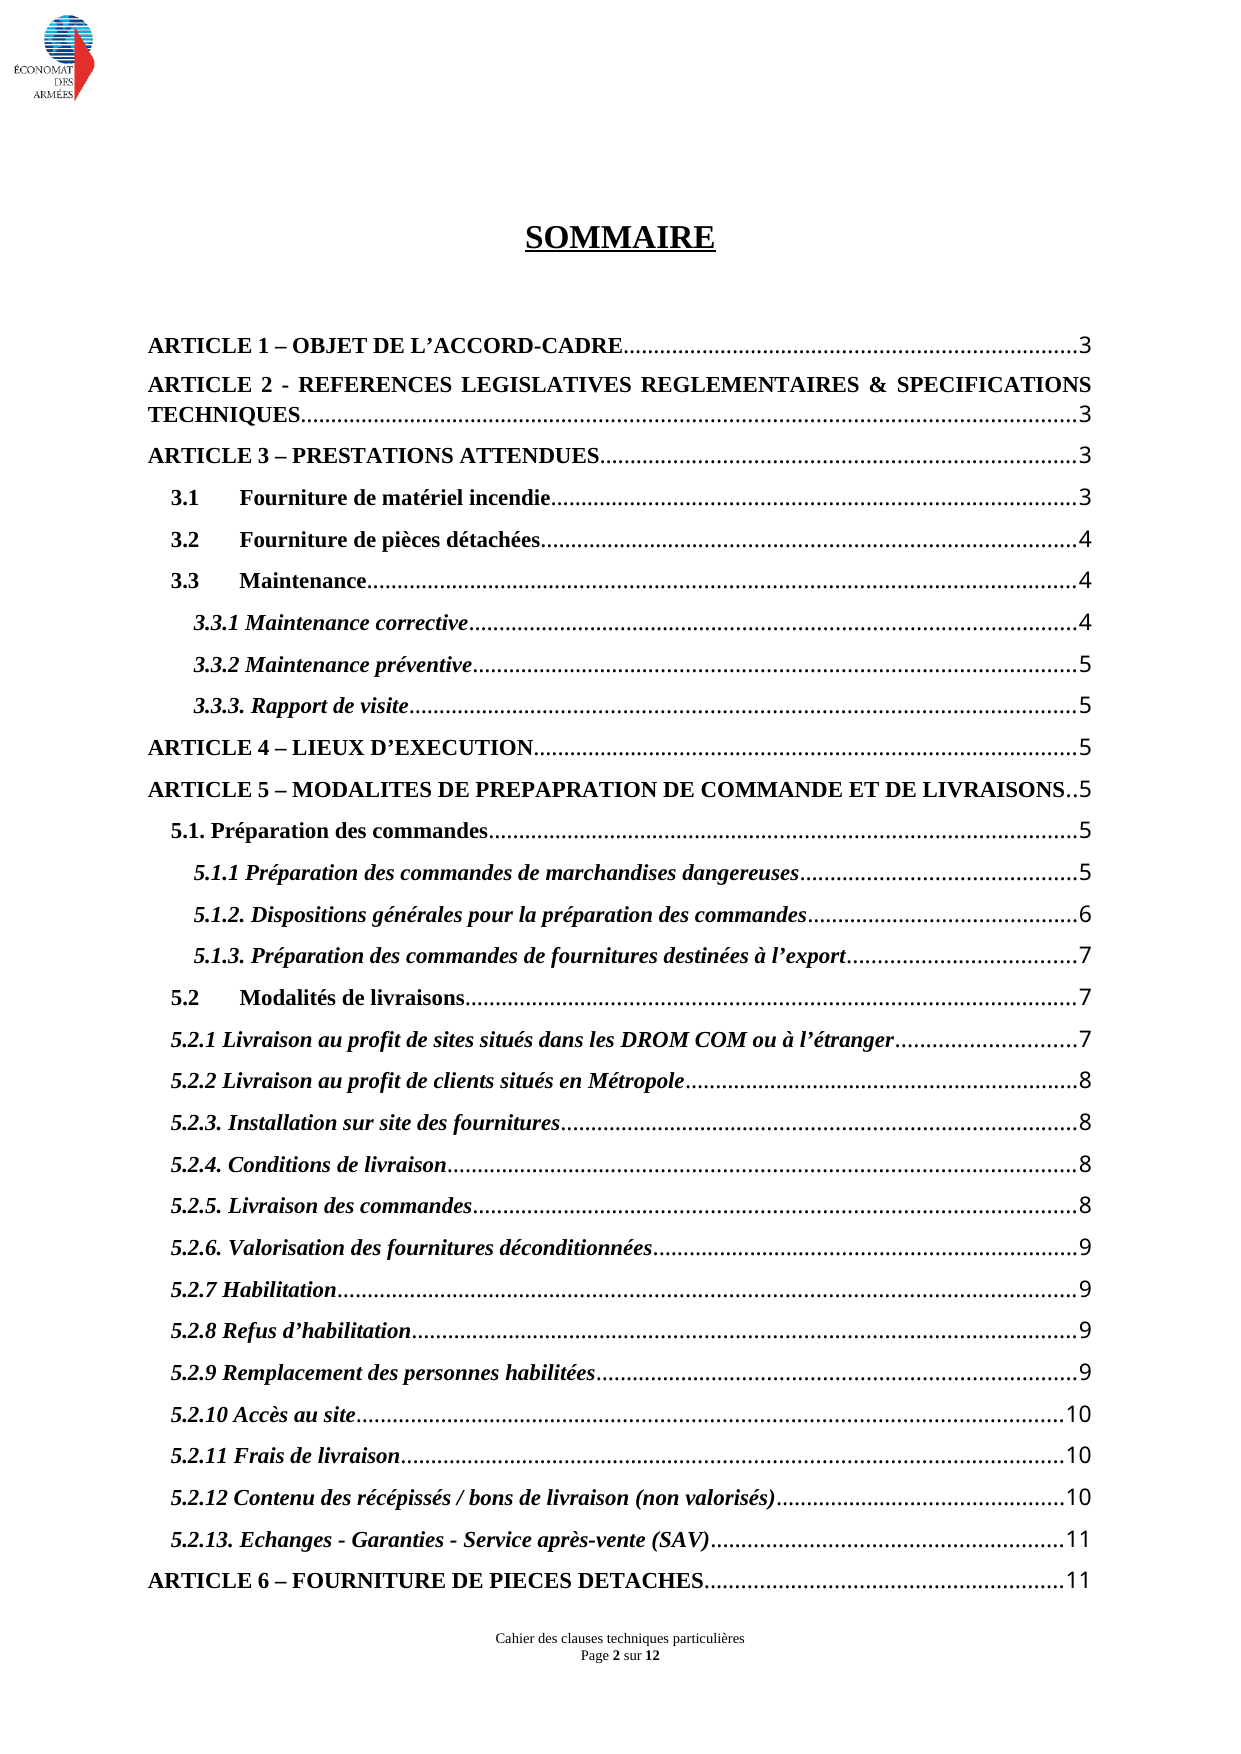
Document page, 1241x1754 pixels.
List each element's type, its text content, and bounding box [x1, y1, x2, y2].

text SOMMAIRE [148, 217, 1093, 256]
picture [13, 11, 94, 102]
